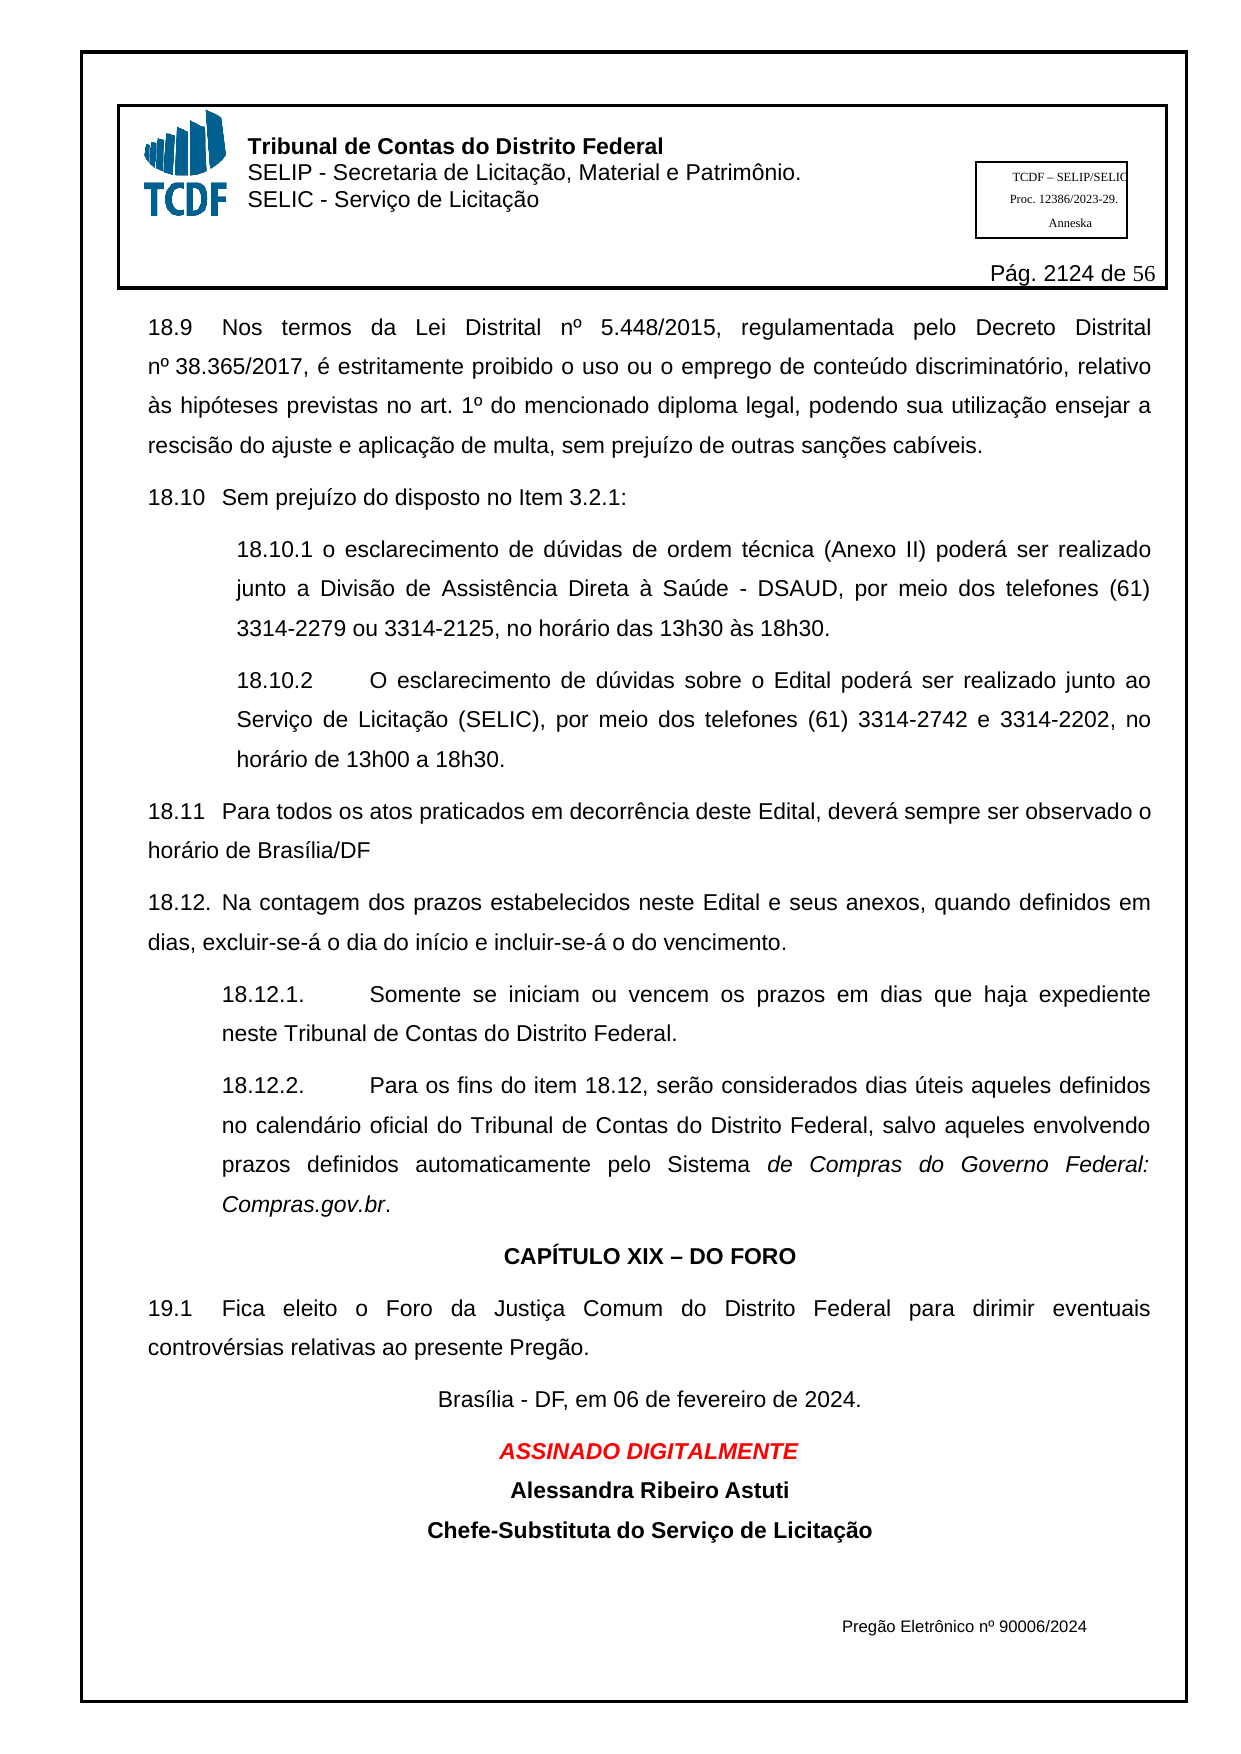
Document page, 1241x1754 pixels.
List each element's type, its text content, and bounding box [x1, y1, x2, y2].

text 18.12.1. Somente se iniciam ou vencem os prazos em dias que haja expediente neste Tribunal de Contas do Distrito Federal. [222, 981, 1152, 1047]
text 18.10.1 o esclarecimento de dúvidas de ordem técnica (Anexo II) poderá ser realizado junto a Divisão de Assistência Direta à Saúde - DSAUD, por meio dos telefones (61) 3314-2279 ou 3314-2125, no horário das 13h30 às 18h30. [236, 536, 1152, 641]
text 18.12.2. Para os fins do item 18.12, serão considerados dias úteis aqueles definidos no calendário oficial do Tribunal de Contas do Distrito Federal, salvo aqueles envolvendo prazos definidos automaticamente pelo Sistema de Compras do Governo Federal: Compras.gov.br. [222, 1072, 1152, 1217]
text 18.11 Para todos os atos praticados em decorrência deste Edital, deverá sempre ser observado o horário de Brasília/DF [148, 798, 1152, 864]
text ASSINADO DIGITALMENTE [148, 1438, 1152, 1464]
text 18.9 Nos termos da Lei Distrital nº 5.448/2015, regulamentada pelo Decreto Distrital nº 38.365/2017, é estritamente proibido o uso ou o emprego de conteúdo discriminatório, relativo às hipóteses previstas no art. 1º do mencionado diploma legal, podendo sua utilização ensejar a rescisão do ajuste e aplicação de multa, sem prejuízo de outras sanções cabíveis. [148, 313, 1152, 458]
text 19.1 Fica eleito o Foro da Justiça Comum do Distrito Federal para dirimir eventuais controvérsias relativas ao presente Pregão. [148, 1294, 1152, 1360]
text 18.12. Na contagem dos prazos estabelecidos neste Edital e seus anexos, quando definidos em dias, excluir-se-á o dia do início e incluir-se-á o do vencimento. [148, 889, 1152, 955]
text Chefe-Substituta do Serviço de Licitação [148, 1517, 1152, 1543]
text capítulo xIX – Do foro [148, 1243, 1152, 1269]
text Alessandra Ribeiro Astuti [148, 1477, 1152, 1504]
text 18.10 Sem prejuízo do disposto no Item 3.2.1: [148, 484, 1152, 510]
text 18.10.2 O esclarecimento de dúvidas sobre o Edital poderá ser realizado junto ao Serviço de Licitação (SELIC), por meio dos telefones (61) 3314-2742 e 3314-2202, no horário de 13h00 a 18h30. [236, 667, 1152, 772]
picture [129, 107, 241, 218]
text Brasília - DF, em 06 de fevereiro de 2024. [148, 1386, 1152, 1412]
